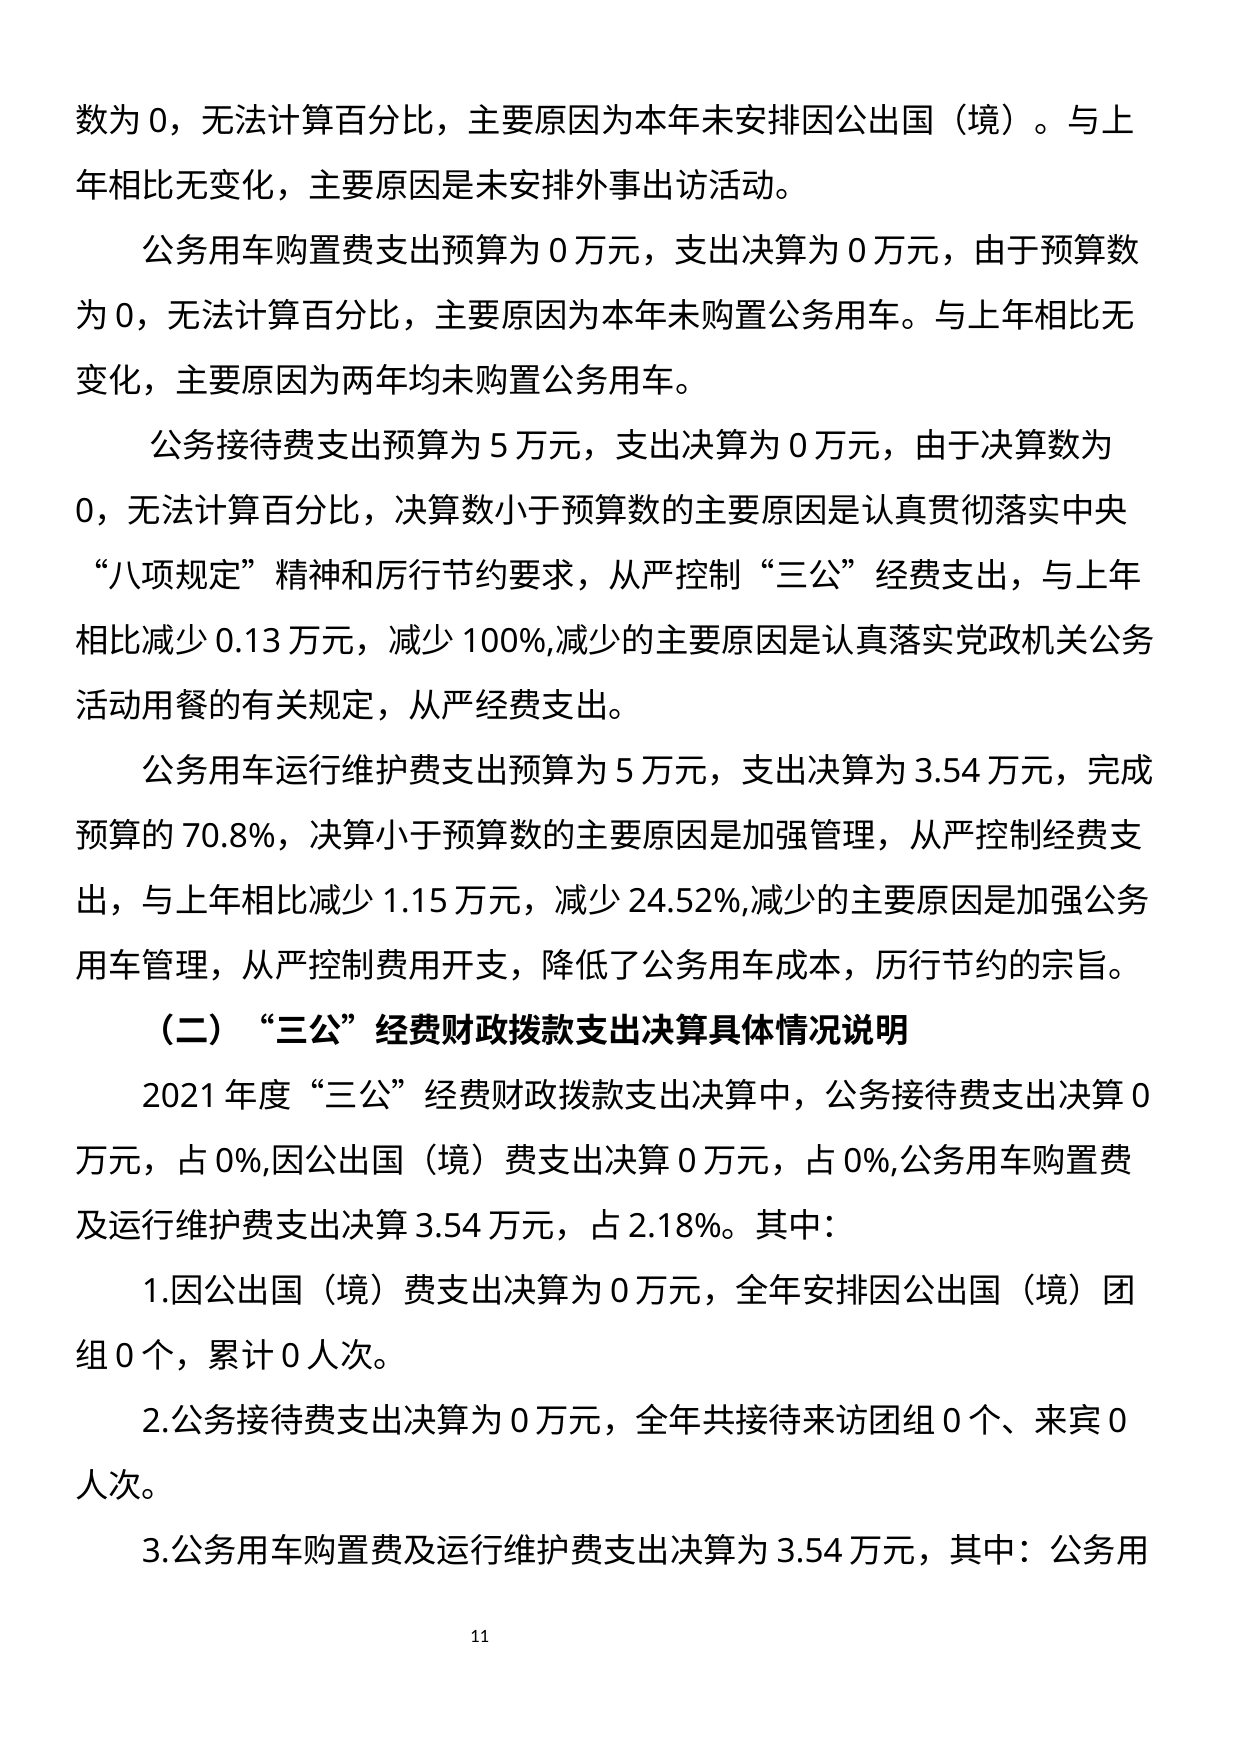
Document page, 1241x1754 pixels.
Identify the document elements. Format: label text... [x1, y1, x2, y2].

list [75, 86, 1165, 216]
list 1.因公出国（境）费支出决算为0万元，全年安排因公出国（境）团组0个，累计0人次。 [75, 1256, 1165, 1386]
text （二）“三公”经费财政拨款支出决算具体情况说明 [75, 996, 1165, 1061]
list 公务用车运行维护费支出预算为5万元，支出决算为3.54万元，完成预算的70.8%，决算小于预算数的主要原因是加强管理，从严控制经费支出，与上年相比减少1.15万元，减少24.52%,减少的主要原因是加强公务用车管理，从严控制费用开支，降低了公务用车成本，历行节约的宗旨。 [75, 736, 1165, 996]
list 公务用车购置费支出预算为0万元，支出决算为0万元，由于预算数为0，无法计算百分比，主要原因为本年未购置公务用车。与上年相比无变化，主要原因为两年均未购置公务用车。 [75, 216, 1165, 411]
list 公务接待费支出预算为5万元，支出决算为0万元，由于决算数为0，无法计算百分比，决算数小于预算数的主要原因是认真贯彻落实中央“八项规定”精神和厉行节约要求，从严控制“三公”经费支出，与上年相比减少0.13万元，减少100%,减少的主要原因是认真落实党政机关公务活动用餐的有关规定，从严经费支出。 [75, 411, 1165, 736]
list 2021年度“三公”经费财政拨款支出决算中，公务接待费支出决算0万元，占0%,因公出国（境）费支出决算0万元，占0%,公务用车购置费及运行维护费支出决算3.54万元，占2.18%。其中： [75, 1061, 1165, 1256]
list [75, 1516, 1165, 1581]
list 2.公务接待费支出决算为0万元，全年共接待来访团组0个、来宾0人次。 [75, 1386, 1165, 1516]
